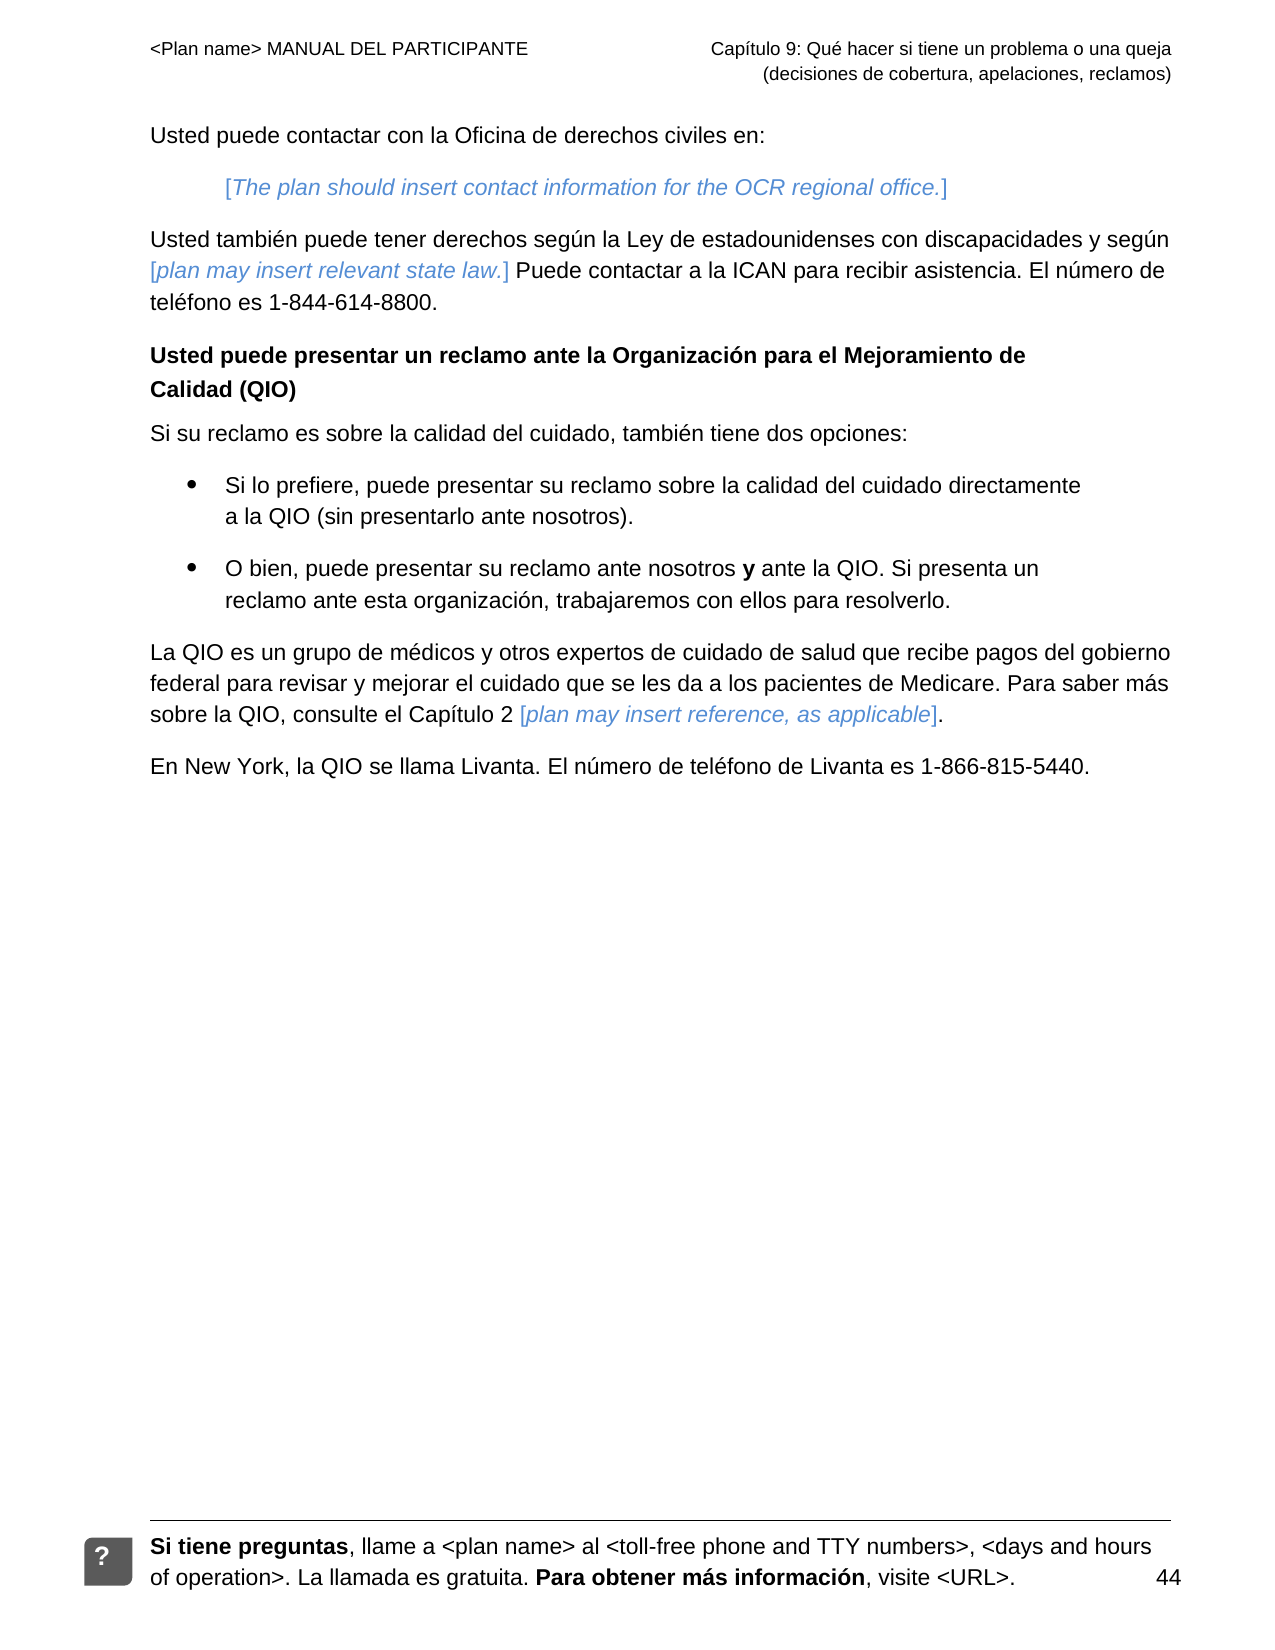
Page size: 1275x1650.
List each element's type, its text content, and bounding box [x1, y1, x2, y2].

list Si lo prefiere, puede presentar su reclamo sobre la calidad del cuidado directamente a la QIO (sin presentarlo ante nosotros). [187, 468, 1096, 531]
subtitle Usted puede presentar un reclamo ante la Organización para el Mejoramiento de Calidad (QIO) [150, 337, 1096, 404]
text [The plan should insert contact information for the OCR regional office.] [225, 171, 1096, 202]
list O bien, puede presentar su reclamo ante nosotros y ante la QIO. Si presenta un reclamo ante esta organización, trabajaremos con ellos para resolverlo. [187, 552, 1096, 614]
text La QIO es un grupo de médicos y otros expertos de cuidado de salud que recibe pagos del gobierno federal para revisar y mejorar el cuidado que se les da a los pacientes de Medicare. Para saber más sobre la QIO, consulte el Capítulo 2 [plan may insert reference, as applicable]. [150, 635, 1171, 729]
text Si su reclamo es sobre la calidad del cuidado, también tiene dos opciones: [150, 416, 1171, 448]
text En New York, la QIO se llama Livanta. El número de teléfono de Livanta es 1-866-815-5440. [150, 750, 1171, 781]
text Usted también puede tener derechos según la Ley de estadounidenses con discapacidades y según [plan may insert relevant state law.] Puede contactar a la ICAN para recibir asistencia. El número de teléfono es 1-844-614-8800. [150, 223, 1171, 316]
text Usted puede contactar con la Oficina de derechos civiles en: [150, 118, 1171, 150]
